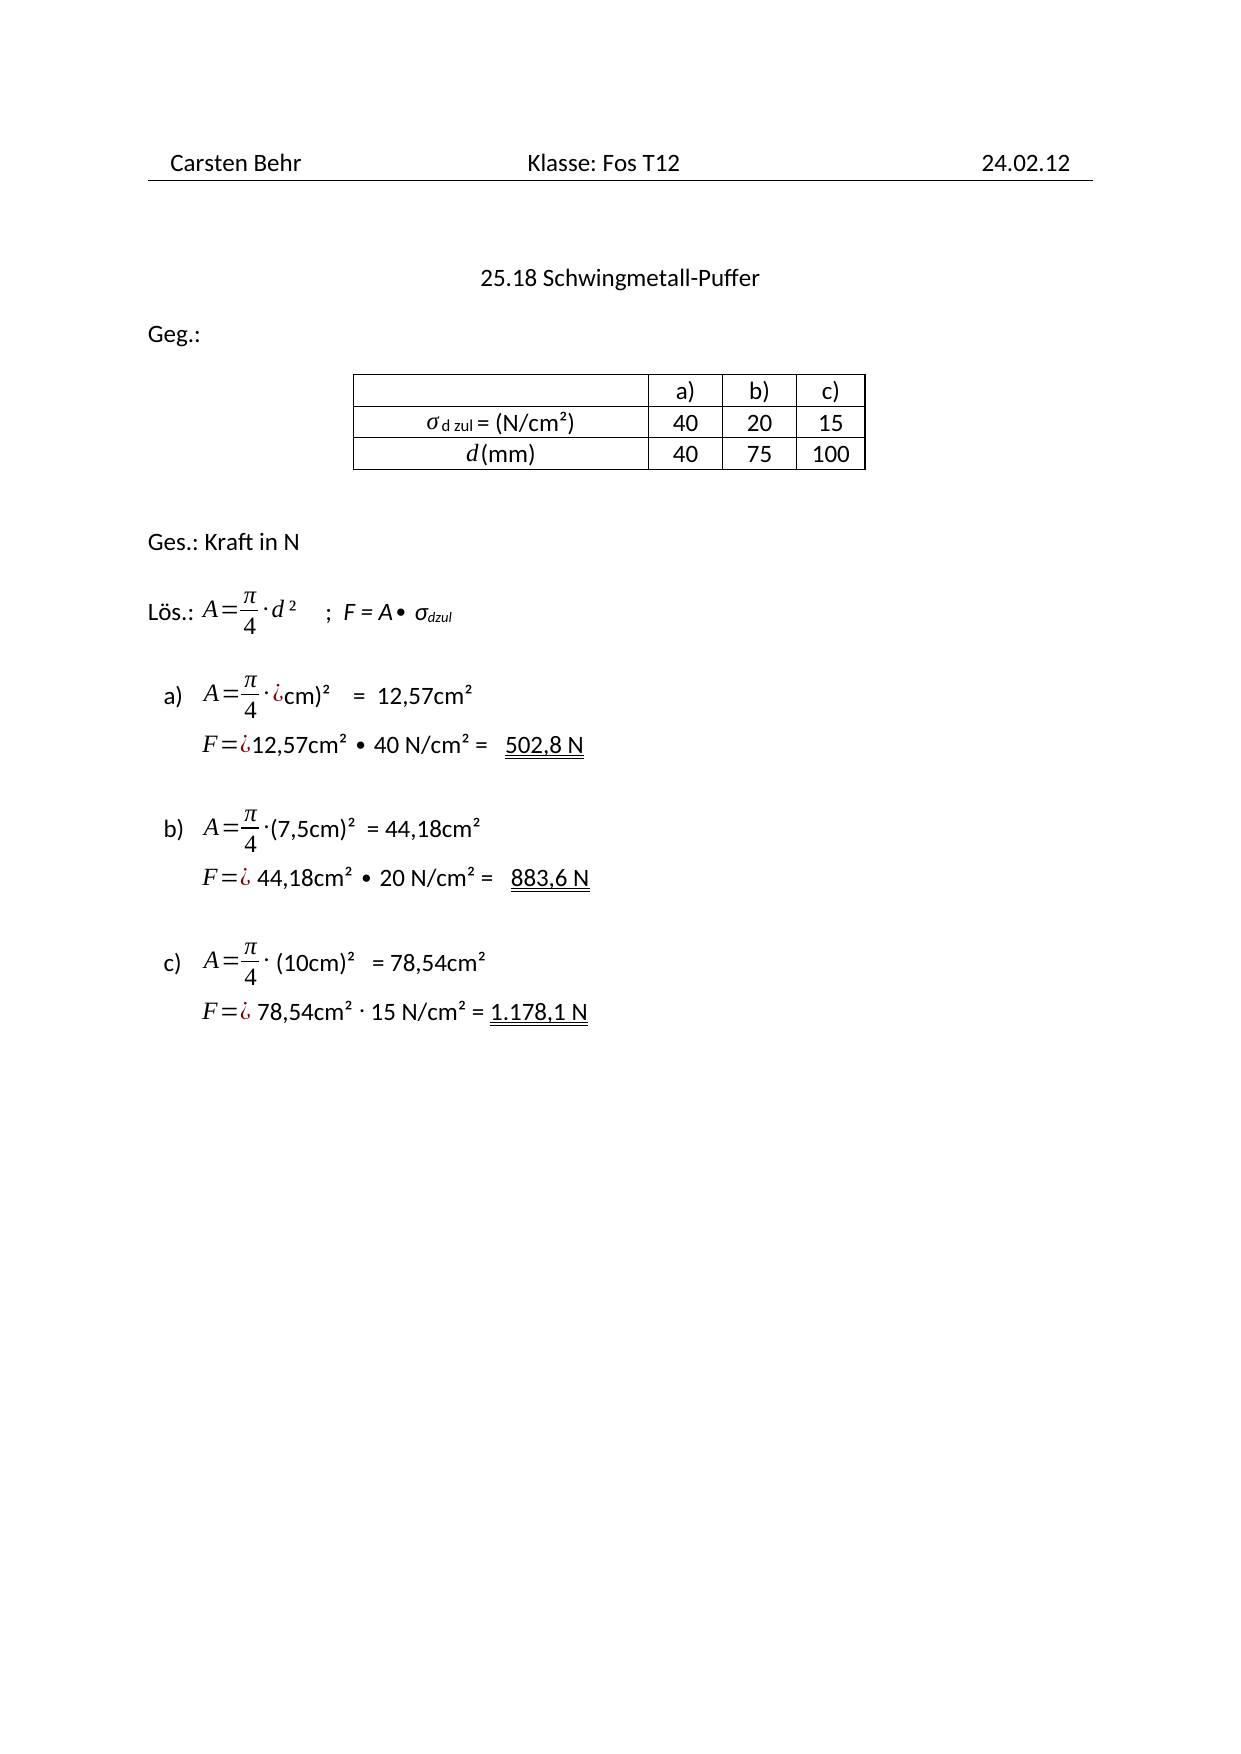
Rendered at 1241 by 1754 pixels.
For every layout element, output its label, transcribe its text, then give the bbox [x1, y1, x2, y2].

list cm)² = 12,57cm² [163, 666, 1093, 725]
table_cell 15 [797, 407, 864, 437]
text Ges.: Kraft in N [148, 526, 1093, 556]
list 78,54cm² 15 N/cm² = 1.178,1 N [201, 996, 1093, 1027]
text Carsten Behr Klasse: Fos T12 24.02.12 [148, 148, 1093, 180]
text Geg.: [148, 318, 1093, 349]
table_header [354, 375, 648, 406]
table_cell 100 [797, 438, 864, 469]
table_cell 40 [649, 407, 722, 437]
table_cell 20 [723, 407, 796, 437]
table_cell 40 [649, 438, 722, 469]
table_header a) [649, 375, 722, 406]
table_cell 75 [723, 438, 796, 469]
list 44,18cm² ∙ 20 N/cm² = 883,6 N [201, 863, 1093, 893]
table_cell (mm) [354, 438, 648, 469]
table_header b) [723, 375, 796, 406]
text Lös.: ; F = A∙ σdzul [148, 581, 1093, 640]
list (10cm)² = 78,54cm² [163, 933, 1093, 992]
list (7,5cm)² = 44,18cm² [163, 799, 1093, 858]
list 12,57cm² ∙ 40 N/cm² = 502,8 N [201, 729, 1093, 760]
table_cell d zul = (N/cm²) [354, 407, 648, 437]
text 25.18 Schwingmetall-Puffer [148, 262, 1093, 293]
table_header c) [797, 375, 864, 406]
